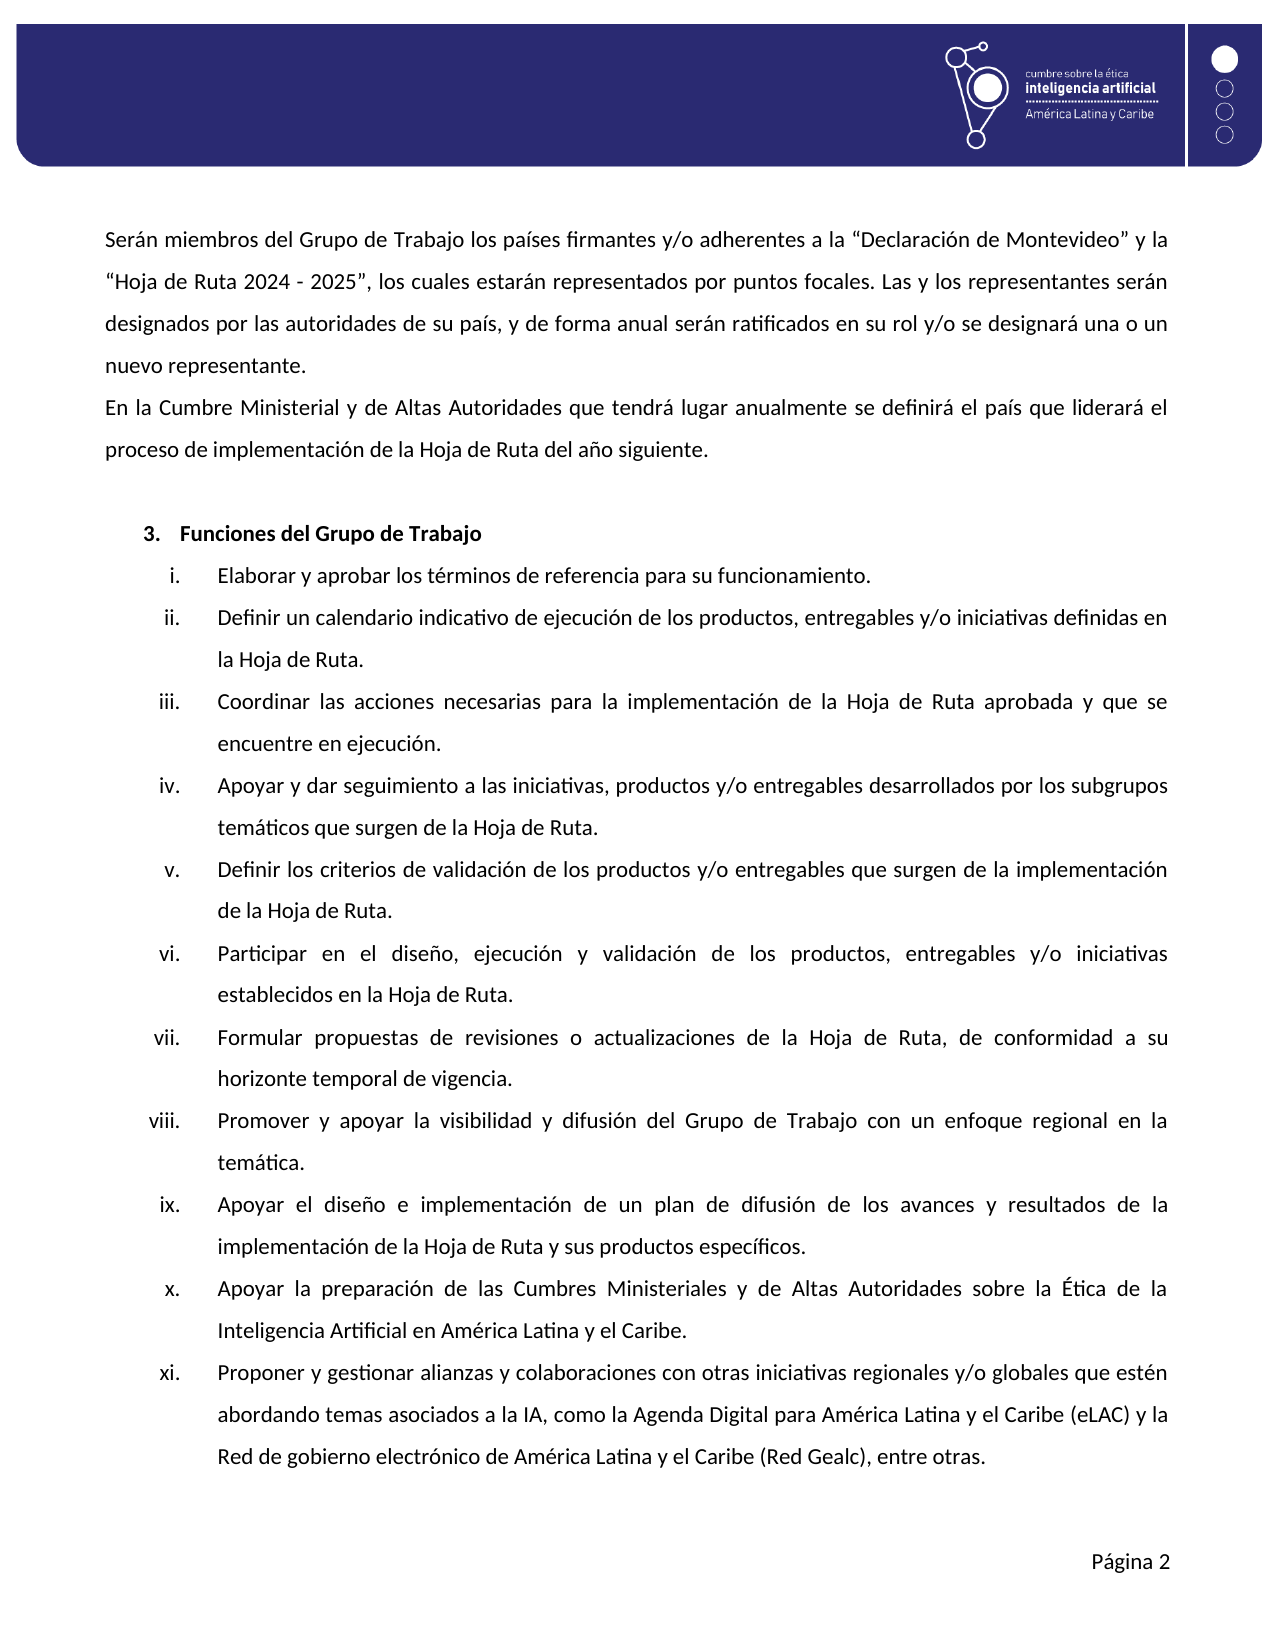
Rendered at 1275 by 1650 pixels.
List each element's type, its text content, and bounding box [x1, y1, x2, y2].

list Funciones del Grupo de Trabajo [143, 519, 1170, 547]
list Coordinar las acciones necesarias para la implementación de la Hoja de Ruta aprobada y que se encuentre en ejecución. [180, 687, 1170, 757]
picture [0, 24, 1275, 181]
list Definir los criterios de validación de los productos y/o entregables que surgen de la implementación de la Hoja de Ruta. [180, 855, 1170, 925]
list Apoyar el diseño e implementación de un plan de difusión de los avances y resultados de la implementación de la Hoja de Ruta y sus productos específicos. [180, 1191, 1170, 1261]
list Definir un calendario indicativo de ejecución de los productos, entregables y/o iniciativas definidas en la Hoja de Ruta. [180, 603, 1170, 673]
list Apoyar la preparación de las Cumbres Ministeriales y de Altas Autoridades sobre la Ética de la Inteligencia Artificial en América Latina y el Caribe. [180, 1274, 1170, 1344]
text En la Cumbre Ministerial y de Altas Autoridades que tendrá lugar anualmente se definirá el país que liderará el proceso de implementación de la Hoja de Ruta del año siguiente. [105, 393, 1170, 463]
list Formular propuestas de revisiones o actualizaciones de la Hoja de Ruta, de conformidad a su horizonte temporal de vigencia. [180, 1023, 1170, 1093]
list Proponer y gestionar alianzas y colaboraciones con otras iniciativas regionales y/o globales que estén abordando temas asociados a la IA, como la Agenda Digital para América Latina y el Caribe (eLAC) y la Red de gobierno electrónico de América Latina y el Caribe (Red Gealc), entre otras. [180, 1358, 1170, 1470]
list Participar en el diseño, ejecución y validación de los productos, entregables y/o iniciativas establecidos en la Hoja de Ruta. [180, 939, 1170, 1009]
text Serán miembros del Grupo de Trabajo los países firmantes y/o adherentes a la “Declaración de Montevideo” y la “Hoja de Ruta 2024 - 2025”, los cuales estarán representados por puntos focales. Las y los representantes serán designados por las autoridades de su país, y de forma anual serán ratificados en su rol y/o se designará una o un nuevo representante. [105, 225, 1170, 379]
list Promover y apoyar la visibilidad y difusión del Grupo de Trabajo con un enfoque regional en la temática. [180, 1107, 1170, 1177]
list Elaborar y aprobar los términos de referencia para su funcionamiento. [180, 561, 1170, 589]
list Apoyar y dar seguimiento a las iniciativas, productos y/o entregables desarrollados por los subgrupos temáticos que surgen de la Hoja de Ruta. [180, 771, 1170, 841]
